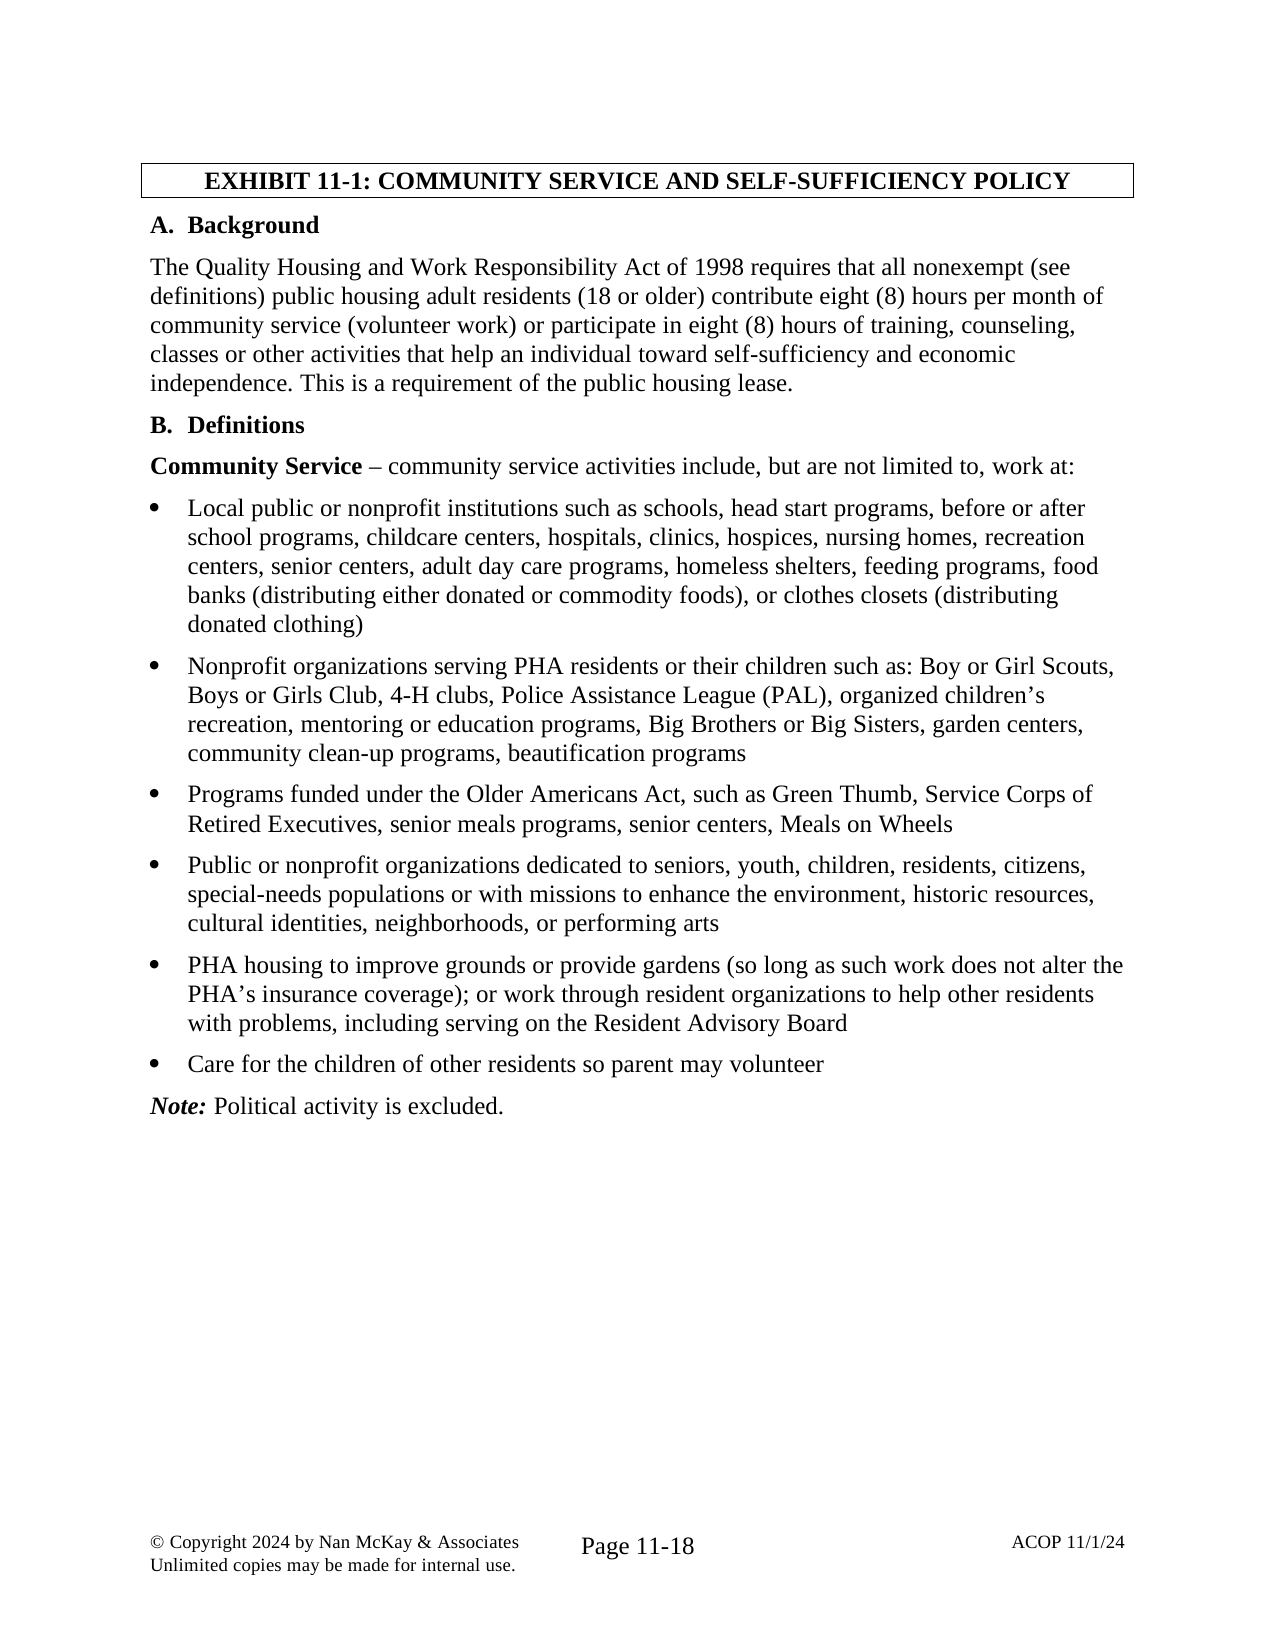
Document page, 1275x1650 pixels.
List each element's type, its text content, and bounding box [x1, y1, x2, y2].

list Programs funded under the Older Americans Act, such as Green Thumb, Service Corps of Retired Executives, senior meals programs, senior centers, Meals on Wheels [150, 779, 1125, 837]
list Public or nonprofit organizations dedicated to seniors, youth, children, residents, citizens, special-needs populations or with missions to enhance the environment, historic resources, cultural identities, neighborhoods, or performing arts [150, 850, 1125, 937]
text Note: Political activity is excluded. [150, 1091, 1125, 1120]
text Community Service – community service activities include, but are not limited to, work at: [150, 451, 1125, 480]
list Nonprofit organizations serving PHA residents or their children such as: Boy or Girl Scouts, Boys or Girls Club, 4-H clubs, Police Assistance League (PAL), organized children’s recreation, mentoring or education programs, Big Brothers or Big Sisters, garden centers, community clean-up programs, beautification programs [150, 651, 1125, 767]
text EXHIBIT 11-1: COMMUNITY SERVICE AND SELF-SUFFICIENCY POLICY [142, 164, 1133, 197]
list Local public or nonprofit institutions such as schools, head start programs, before or after school programs, childcare centers, hospitals, clinics, hospices, nursing homes, recreation centers, senior centers, adult day care programs, homeless shelters, feeding programs, food banks (distributing either donated or commodity foods), or clothes closets (distributing donated clothing) [150, 493, 1125, 638]
text The Quality Housing and Work Responsibility Act of 1998 requires that all nonexempt (see definitions) public housing adult residents (18 or older) contribute eight (8) hours per month of community service (volunteer work) or participate in eight (8) hours of training, counseling, classes or other activities that help an individual toward self-sufficiency and economic independence. This is a requirement of the public housing lease. [150, 252, 1125, 397]
text A. Background [150, 210, 1125, 239]
list Care for the children of other residents so parent may volunteer [150, 1049, 1125, 1078]
text B. Definitions [150, 410, 1125, 439]
list PHA housing to improve grounds or provide gardens (so long as such work does not alter the PHA’s insurance coverage); or work through resident organizations to help other residents with problems, including serving on the Resident Advisory Board [150, 950, 1125, 1037]
